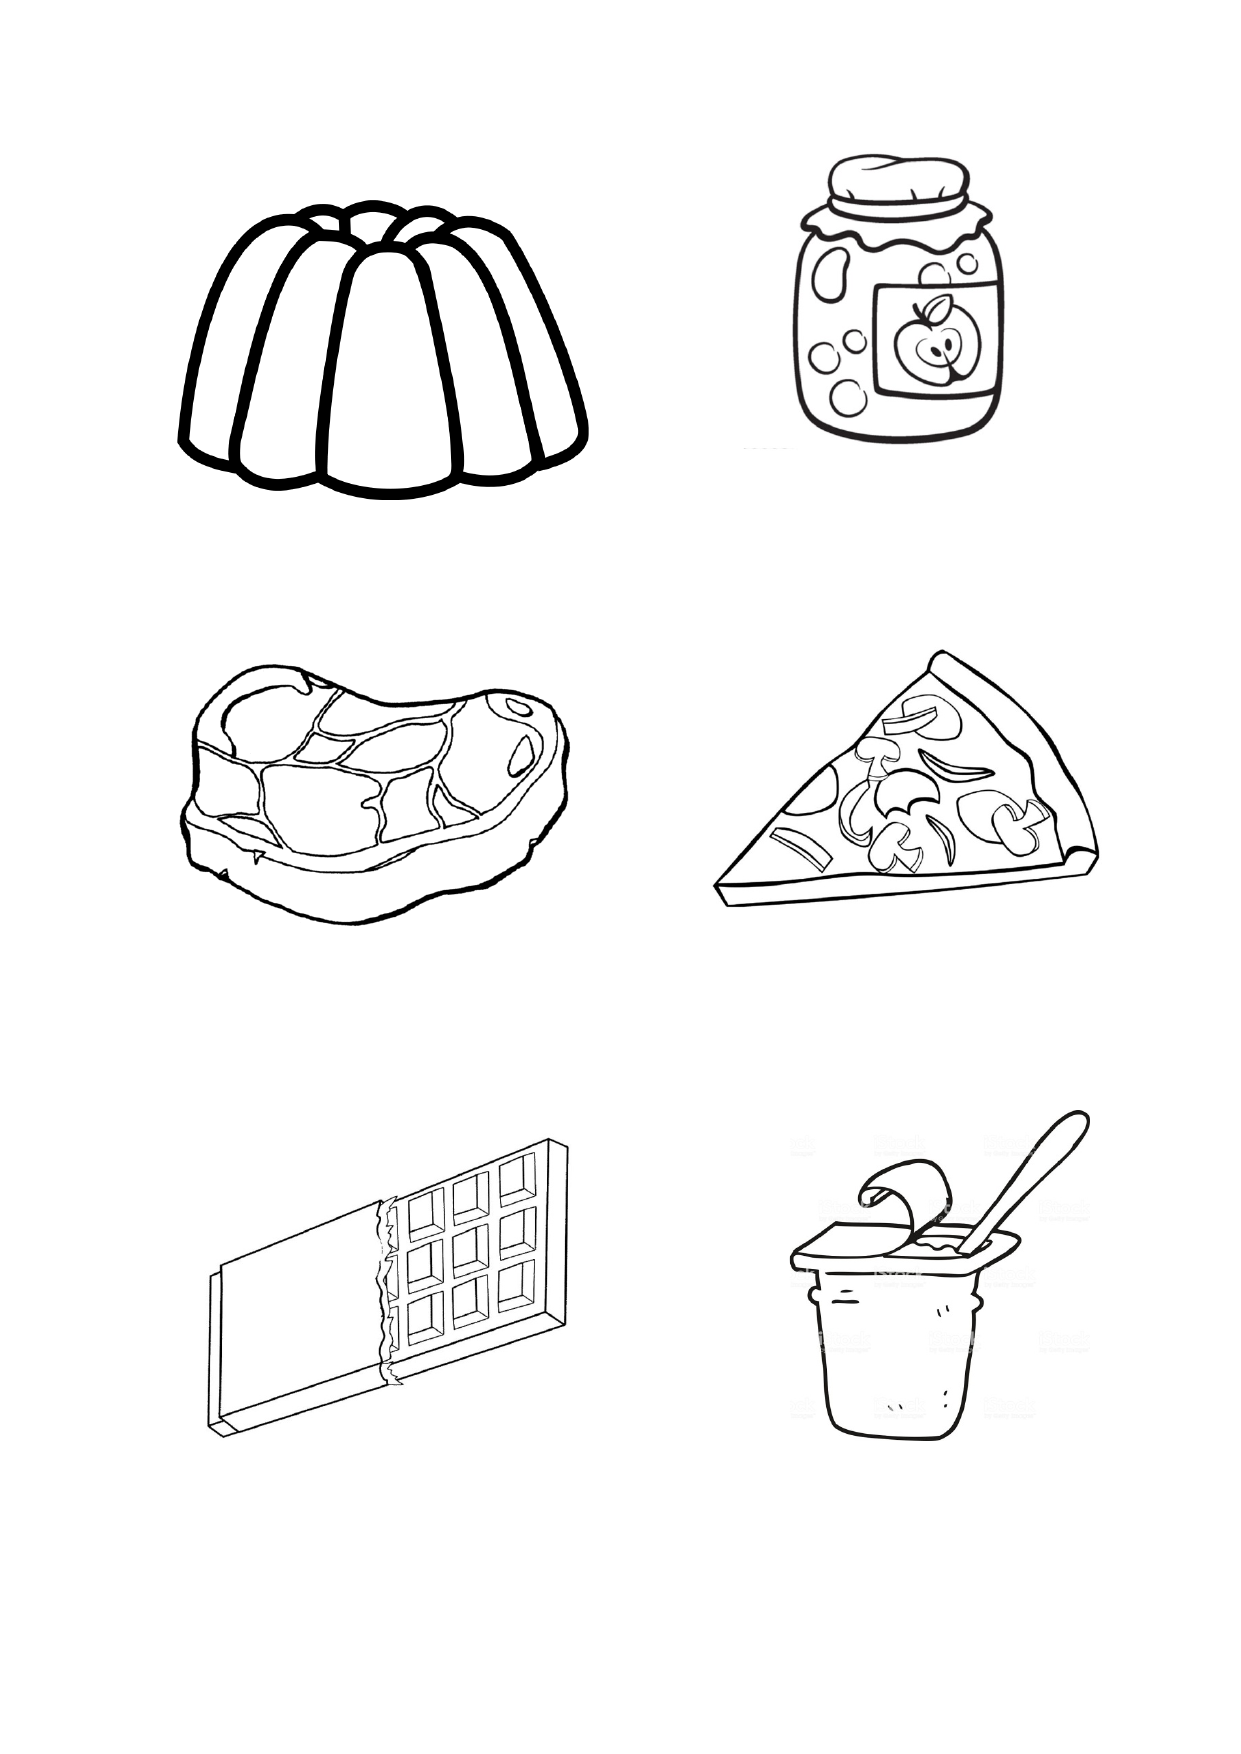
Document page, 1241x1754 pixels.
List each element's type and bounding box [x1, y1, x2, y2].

picture [177, 662, 571, 927]
picture [743, 118, 1051, 500]
picture [789, 1110, 1090, 1441]
picture [177, 200, 589, 500]
picture [177, 1133, 625, 1441]
picture [710, 631, 1103, 927]
